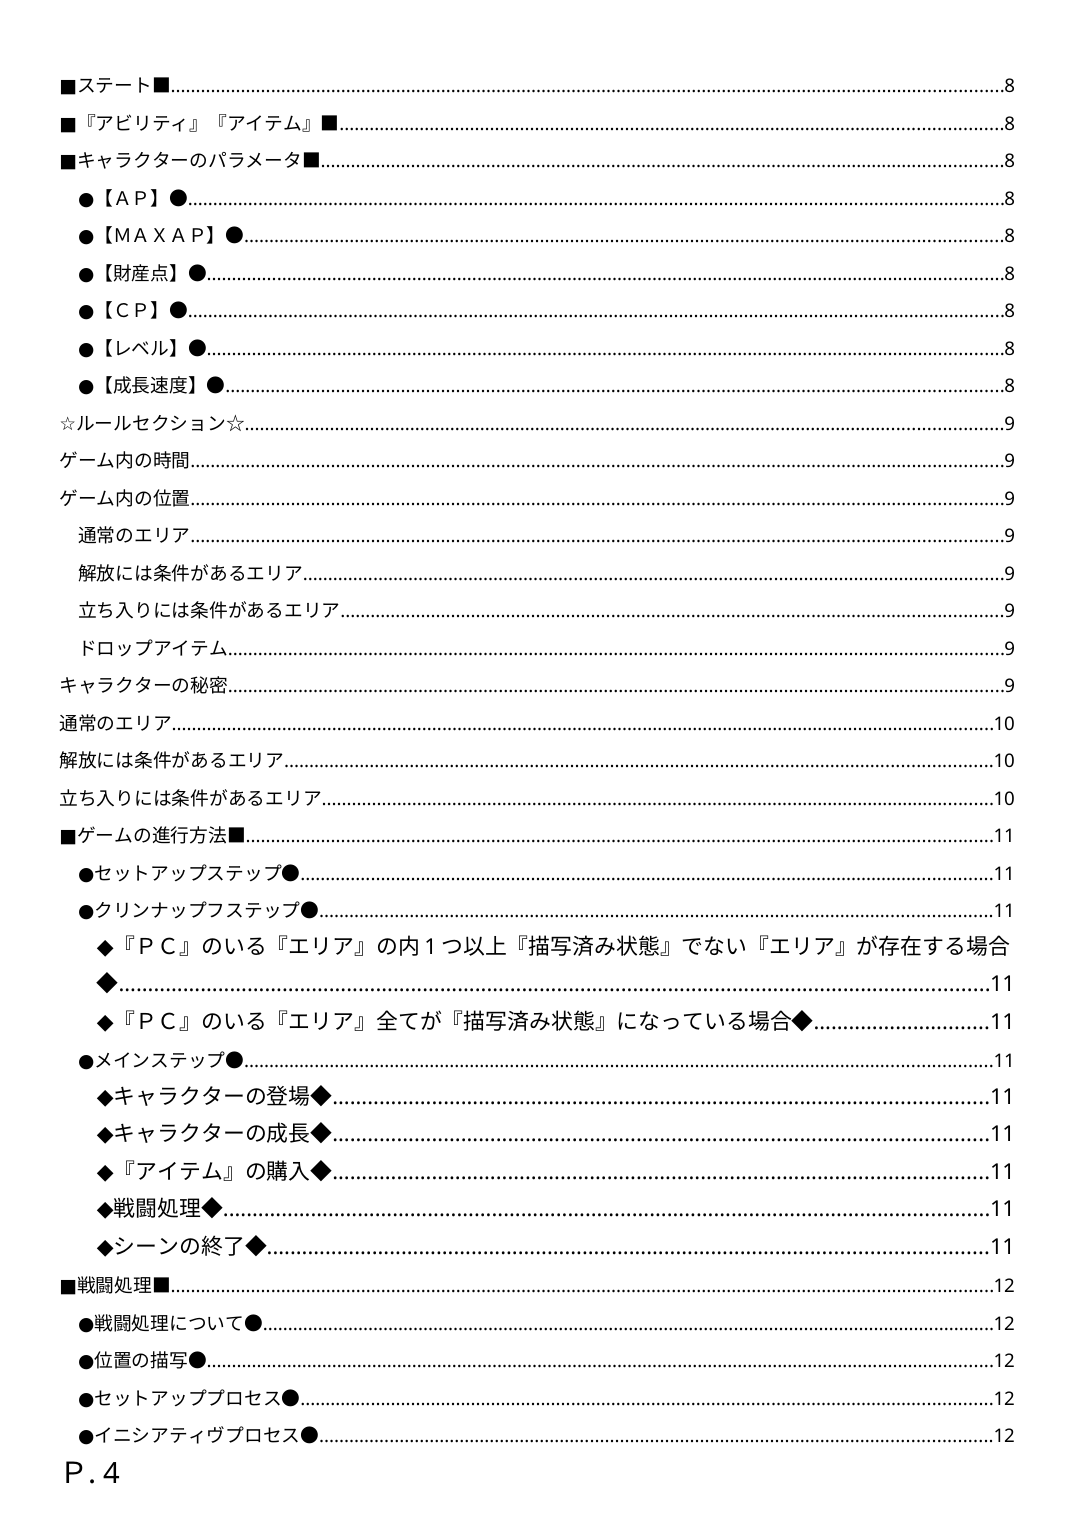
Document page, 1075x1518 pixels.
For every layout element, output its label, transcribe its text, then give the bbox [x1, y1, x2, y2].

text ●位置の描写● 12 [78, 1336, 1016, 1373]
text ◆キャラクターの登場◆ 11 [97, 1073, 1016, 1111]
text ■ステート■ 8 [59, 61, 1016, 98]
text ゲーム内の位置 9 [59, 473, 1016, 511]
text 立ち入りには条件があるエリア 10 [59, 773, 1016, 811]
text ◆戦闘処理◆ 11 [97, 1186, 1016, 1223]
text ■ゲームの進行方法■ 11 [59, 811, 1016, 848]
text 立ち入りには条件があるエリア 9 [78, 586, 1016, 623]
text ●クリンナップフステップ● 11 [78, 886, 1016, 923]
text ◆『ＰＣ』のいる『エリア』全てが『描写済み状態』になっている場合◆ 11 [97, 998, 1016, 1036]
text ●セットアッププロセス● 12 [78, 1373, 1016, 1411]
text ◆『ＰＣ』のいる『エリア』の内1つ以上『描写済み状態』でない『エリア』が存在する場合◆ 11 [97, 923, 1016, 998]
text ■『アビリティ』『アイテム』■ 8 [59, 98, 1016, 136]
text ●【ＣＰ】● 8 [78, 286, 1016, 323]
text ●【ＭＡＸＡＰ】● 8 [78, 211, 1016, 248]
text ●メインステップ● 11 [78, 1036, 1016, 1073]
text ●戦闘処理について● 12 [78, 1298, 1016, 1336]
text ●【成長速度】● 8 [78, 361, 1016, 398]
text ●【財産点】● 8 [78, 248, 1016, 286]
text ●セットアップステップ● 11 [78, 848, 1016, 886]
text ☆ルールセクション☆ 9 [59, 398, 1016, 436]
text ●イニシアティヴプロセス● 12 [78, 1411, 1016, 1448]
text ドロップアイテム 9 [78, 623, 1016, 661]
text ■戦闘処理■ 12 [59, 1261, 1016, 1298]
text 通常のエリア 9 [78, 511, 1016, 548]
text ●【ＡＰ】● 8 [78, 173, 1016, 211]
text ◆『アイテム』の購入◆ 11 [97, 1148, 1016, 1186]
text 解放には条件があるエリア 10 [59, 736, 1016, 773]
text ◆シーンの終了◆ 11 [97, 1223, 1016, 1261]
text ◆キャラクターの成長◆ 11 [97, 1111, 1016, 1148]
text 解放には条件があるエリア 9 [78, 548, 1016, 586]
text 通常のエリア 10 [59, 698, 1016, 736]
text ゲーム内の時間 9 [59, 436, 1016, 473]
text キャラクターの秘密 9 [59, 661, 1016, 698]
text ■キャラクターのパラメータ■ 8 [59, 136, 1016, 173]
text ●【レベル】● 8 [78, 323, 1016, 361]
